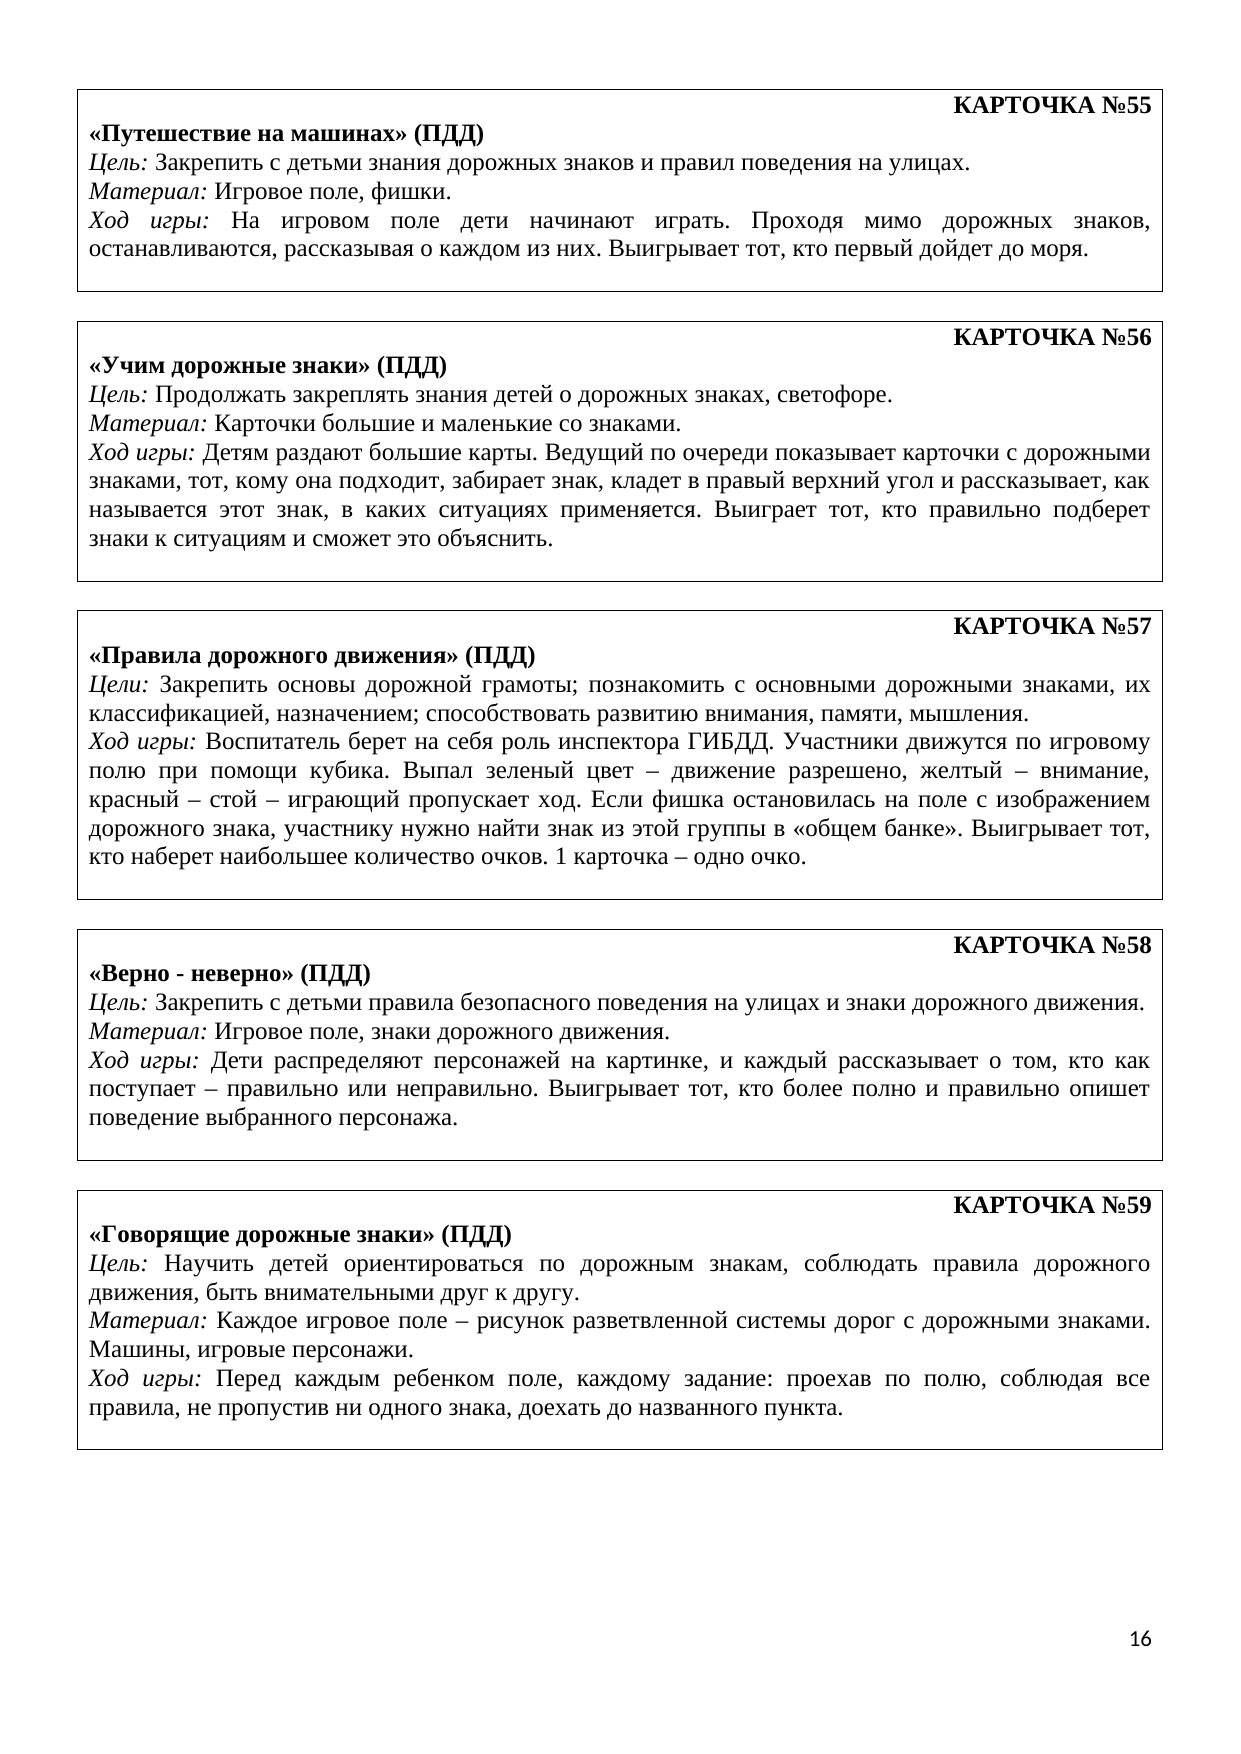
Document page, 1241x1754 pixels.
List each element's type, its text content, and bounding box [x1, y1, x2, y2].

table_header КАРТОЧКА №59 «Говорящие дорожные знаки» (ПДД) Цель: Научить детей ориентироваться по дорожным знакам, соблюдать правила дорожного движения, быть внимательными друг к другу. Материал: Каждое игровое поле – рисунок разветвленной системы дорог с дорожными знаками. Машины, игровые персонажи. Ход игры: Перед каждым ребенком поле, каждому задание: проехав по полю, соблюдая все правила, не пропустив ни одного знака, доехать до названного пункта. [78, 1191, 1162, 1449]
table_header КАРТОЧКА №56 «Учим дорожные знаки» (ПДД) Цель: Продолжать закреплять знания детей о дорожных знаках, светофоре. Материал: Карточки большие и маленькие со знаками. Ход игры: Детям раздают большие карты. Ведущий по очереди показывает карточки с дорожными знаками, тот, кому она подходит, забирает знак, кладет в правый верхний угол и рассказывает, как называется этот знак, в каких ситуациях применяется. Выиграет тот, кто правильно подберет знаки к ситуациям и сможет это объяснить. [78, 322, 1162, 581]
table_header КАРТОЧКА №58 «Верно - неверно» (ПДД) Цель: Закрепить с детьми правила безопасного поведения на улицах и знаки дорожного движения. Материал: Игровое поле, знаки дорожного движения. Ход игры: Дети распределяют персонажей на картинке, и каждый рассказывает о том, кто как поступает – правильно или неправильно. Выигрывает тот, кто более полно и правильно опишет поведение выбранного персонажа. [78, 930, 1162, 1160]
table_header КАРТОЧКА №57 «Правила дорожного движения» (ПДД) Цели: Закрепить основы дорожной грамоты; познакомить с основными дорожными знаками, их классификацией, назначением; способствовать развитию внимания, памяти, мышления. Ход игры: Воспитатель берет на себя роль инспектора ГИБДД. Участники движутся по игровому полю при помощи кубика. Выпал зеленый цвет – движение разрешено, желтый – внимание, красный – стой – играющий пропускает ход. Если фишка остановилась на поле с изображением дорожного знака, участнику нужно найти знак из этой группы в «общем банке». Выигрывает тот, кто наберет наибольшее количество очков. 1 карточка – одно очко. [78, 611, 1162, 899]
table_header КАРТОЧКА №55 «Путешествие на машинах» (ПДД) Цель: Закрепить с детьми знания дорожных знаков и правил поведения на улицах. Материал: Игровое поле, фишки. Ход игры: На игровом поле дети начинают играть. Проходя мимо дорожных знаков, останавливаются, рассказывая о каждом из них. Выигрывает тот, кто первый дойдет до моря. [78, 90, 1162, 291]
